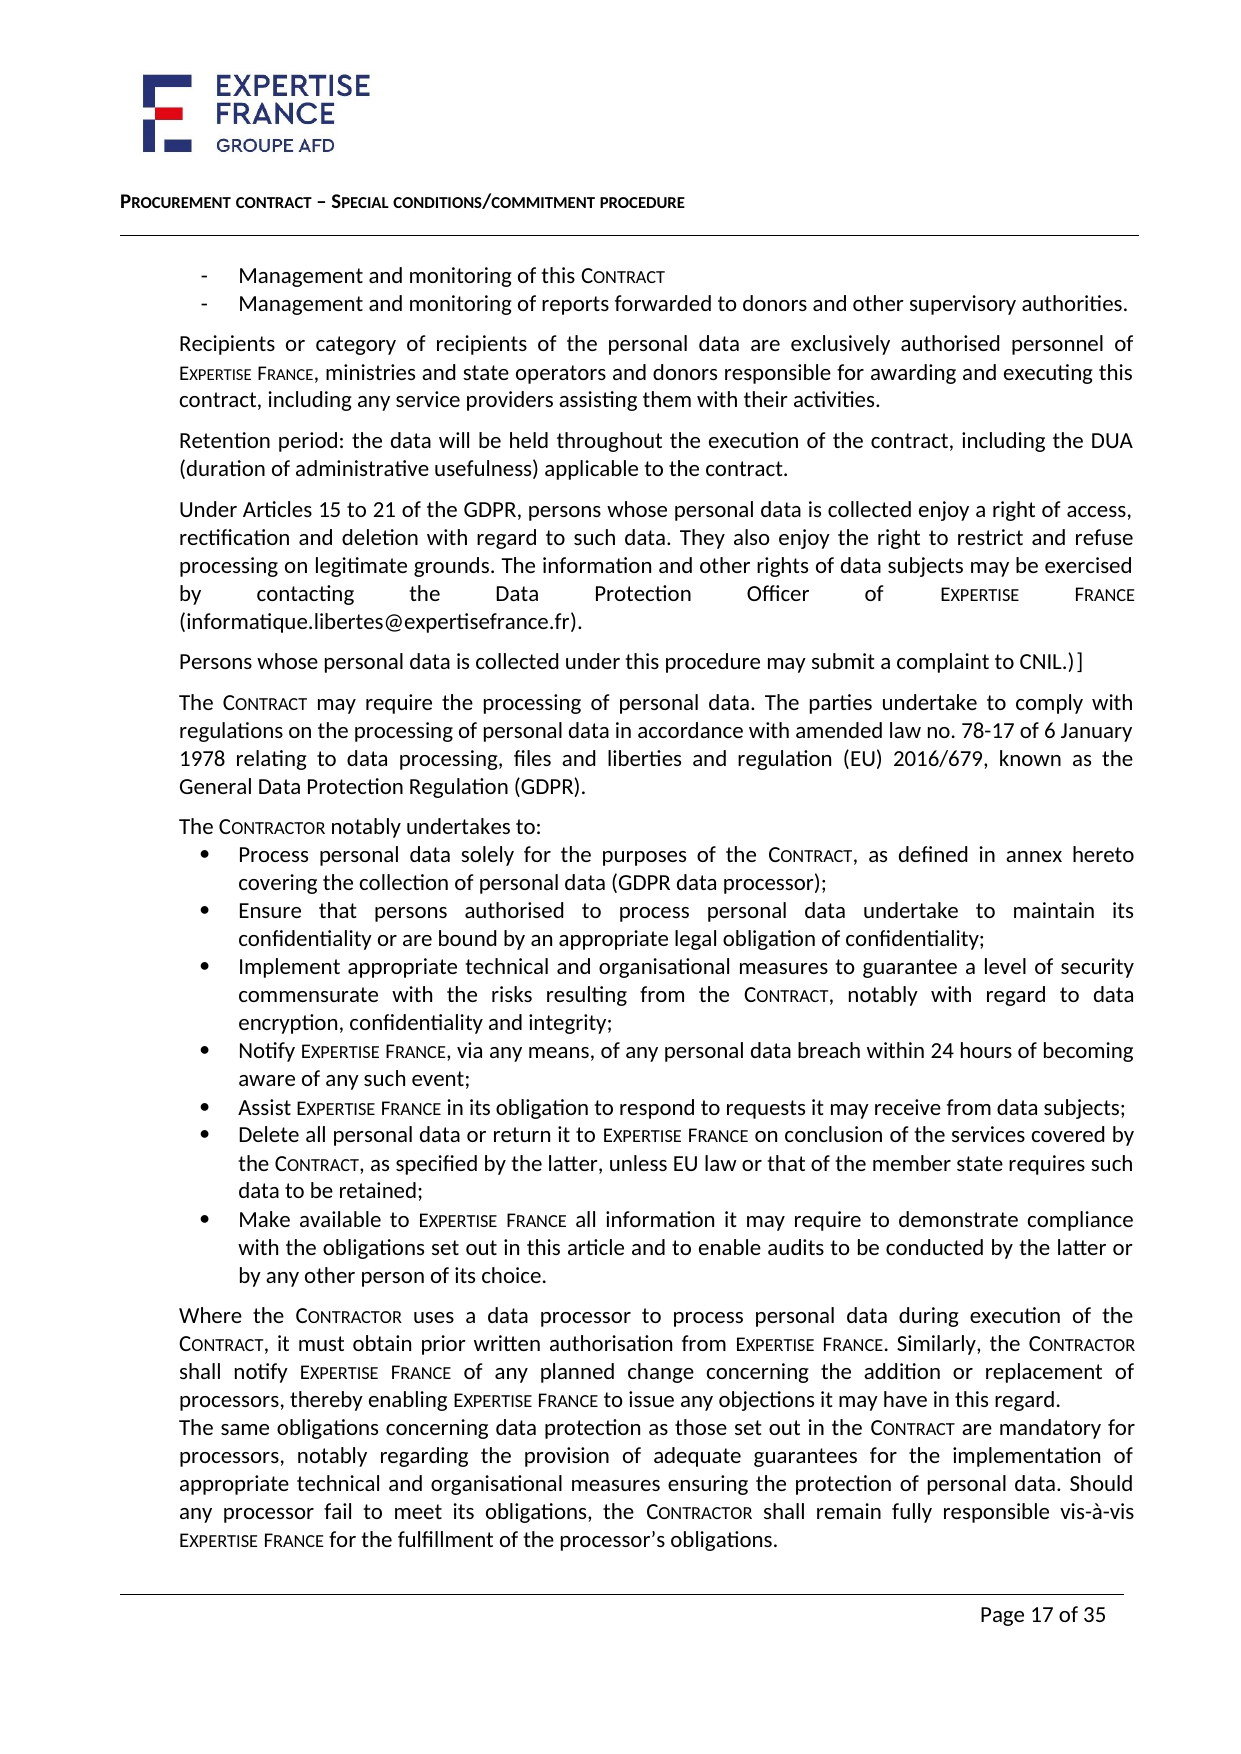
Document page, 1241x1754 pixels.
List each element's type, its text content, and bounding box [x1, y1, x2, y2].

list Notify Expertise France, via any means, of any personal data breach within 24 hours of becoming aware of any such event; [201, 1037, 1135, 1093]
picture [120, 41, 397, 183]
list Delete all personal data or return it to Expertise France on conclusion of the services covered by the Contract, as specified by the latter, unless EU law or that of the member state requires such data to be retained; [201, 1121, 1135, 1205]
text Recipients or category of recipients of the personal data are exclusively authorised personnel of Expertise France, ministries and state operators and donors responsible for awarding and executing this contract, including any service providers assisting them with their activities. [179, 329, 1135, 414]
list Implement appropriate technical and organisational measures to guarantee a level of security commensurate with the risks resulting from the Contract, notably with regard to data encryption, confidentiality and integrity; [201, 952, 1135, 1037]
list Ensure that persons authorised to process personal data undertake to maintain its confidentiality or are bound by an appropriate legal obligation of confidentiality; [201, 896, 1135, 952]
text Persons whose personal data is collected under this procedure may submit a complaint to CNIL.)] [179, 647, 1135, 675]
list Make available to Expertise France all information it may require to demonstrate compliance with the obligations set out in this article and to enable audits to be conducted by the latter or by any other person of its choice. [201, 1205, 1135, 1289]
text Where the Contractor uses a data processor to process personal data during execution of the Contract, it must obtain prior written authorisation from Expertise France. Similarly, the Contractor shall notify Expertise France of any planned change concerning the addition or replacement of processors, thereby enabling Expertise France to issue any objections it may have in this regard. [179, 1301, 1135, 1413]
list Assist Expertise France in its obligation to respond to requests it may receive from data subjects; [201, 1093, 1135, 1121]
list Process personal data solely for the purposes of the Contract, as defined in annex hereto covering the collection of personal data (GDPR data processor); [201, 840, 1135, 896]
text Retention period: the data will be held throughout the execution of the contract, including the DUA (duration of administrative usefulness) applicable to the contract. [179, 426, 1135, 482]
text Under Articles 15 to 21 of the GDPR, persons whose personal data is collected enjoy a right of access, rectification and deletion with regard to such data. They also enjoy the right to restrict and refuse processing on legitimate grounds. The information and other rights of data subjects may be exercised by contacting the Data Protection Officer of Expertise France (informatique.libertes@expertisefrance.fr). [179, 495, 1135, 635]
text The Contractor notably undertakes to: [179, 812, 1135, 840]
list Management and monitoring of this Contract [201, 261, 1135, 289]
list The same obligations concerning data protection as those set out in the Contract are mandatory for processors, notably regarding the provision of adequate guarantees for the implementation of appropriate technical and organisational measures ensuring the protection of personal data. Should any processor fail to meet its obligations, the Contractor shall remain fully responsible vis-à-vis Expertise France for the fulfillment of the processor’s obligations. [179, 1413, 1135, 1553]
list Management and monitoring of reports forwarded to donors and other supervisory authorities. [201, 289, 1135, 317]
text The Contract may require the processing of personal data. The parties undertake to comply with regulations on the processing of personal data in accordance with amended law no. 78-17 of 6 January 1978 relating to data processing, files and liberties and regulation (EU) 2016/679, known as the General Data Protection Regulation (GDPR). [179, 688, 1135, 800]
